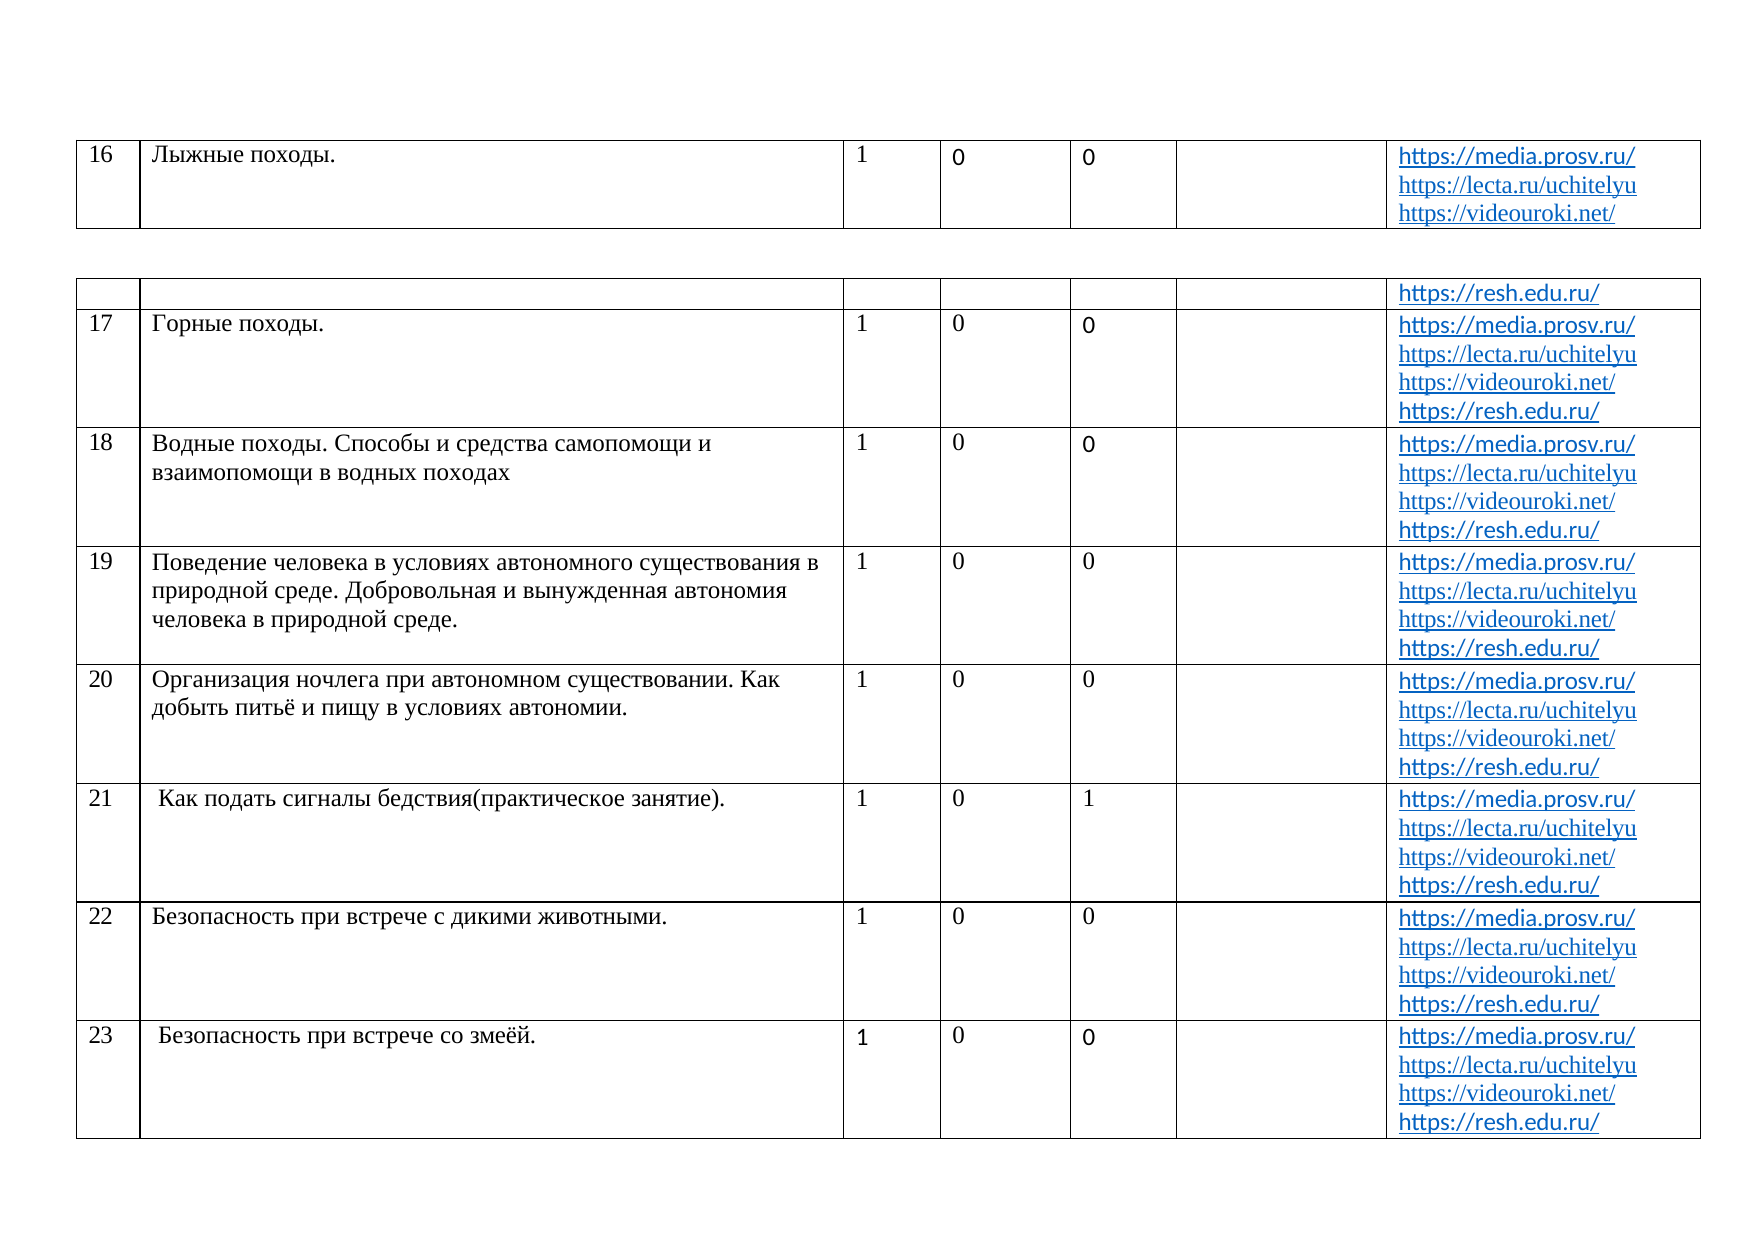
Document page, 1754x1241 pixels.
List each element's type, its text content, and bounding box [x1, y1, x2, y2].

table_cell Безопасность при встрече с дикими животными. [141, 903, 843, 1020]
table_cell 1 [844, 1021, 940, 1138]
table_cell 0 [941, 141, 1070, 227]
table_cell 0 [1071, 665, 1176, 783]
table_cell 0 [941, 310, 1070, 427]
table_header [77, 279, 139, 308]
table_cell 21 [77, 784, 139, 901]
table_cell 17 [77, 310, 139, 427]
table_header https://resh.edu.ru/ [1387, 279, 1700, 308]
table_cell [1177, 903, 1386, 1020]
table_cell [1177, 428, 1386, 546]
table_cell Горные походы. [141, 310, 843, 427]
table_cell 16 [77, 141, 139, 227]
table_cell 0 [941, 1021, 1070, 1138]
table_cell 0 [941, 428, 1070, 546]
table_cell [1177, 665, 1386, 783]
table_cell 1 [844, 665, 940, 783]
table_cell https://media.prosv.ru/ https://lecta.ru/uchitelyu https://videouroki.net/ https://resh.edu.ru/ [1387, 547, 1700, 664]
table_cell 1 [844, 141, 940, 227]
table_cell 0 [941, 903, 1070, 1020]
table_cell Лыжные походы. [141, 141, 843, 227]
table_cell https://media.prosv.ru/ https://lecta.ru/uchitelyu https://videouroki.net/ [1387, 141, 1700, 227]
table_cell Организация ночлега при автономном существовании. Как добыть питьё и пищу в условиях автономии. [141, 665, 843, 783]
table_cell 1 [844, 428, 940, 546]
table_cell Поведение человека в условиях автономного существования в природной среде. Добровольная и вынужденная автономия человека в природной среде. [141, 547, 843, 664]
table_cell [1177, 547, 1386, 664]
table_cell 1 [1071, 784, 1176, 901]
table_cell [1177, 784, 1386, 901]
table_cell 0 [1071, 547, 1176, 664]
table_cell 0 [941, 547, 1070, 664]
table_cell 1 [844, 903, 940, 1020]
table_header [1177, 279, 1386, 308]
table_cell 1 [844, 784, 940, 901]
table_header [941, 279, 1070, 308]
table_cell 23 [77, 1021, 139, 1138]
table_header [141, 279, 843, 308]
table_cell 19 [77, 547, 139, 664]
table_cell 0 [1071, 1021, 1176, 1138]
table_cell [1177, 310, 1386, 427]
table_cell 18 [77, 428, 139, 546]
table_cell https://media.prosv.ru/ https://lecta.ru/uchitelyu https://videouroki.net/ https://resh.edu.ru/ [1387, 784, 1700, 901]
table_cell [1177, 141, 1386, 227]
table_cell 1 [844, 547, 940, 664]
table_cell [1387, 1021, 1700, 1138]
table_cell 20 [77, 665, 139, 783]
table_cell Как подать сигналы бедствия(практическое занятие). [141, 784, 843, 901]
table_cell 0 [941, 665, 1070, 783]
table_cell 0 [941, 784, 1070, 901]
table_cell https://media.prosv.ru/ https://lecta.ru/uchitelyu https://videouroki.net/ https://resh.edu.ru/ [1387, 428, 1700, 546]
table_cell 0 [1071, 903, 1176, 1020]
table_cell [1177, 1021, 1386, 1138]
table_cell 0 [1071, 310, 1176, 427]
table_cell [1387, 310, 1700, 427]
table_cell https://media.prosv.ru/ https://lecta.ru/uchitelyu https://videouroki.net/ https://resh.edu.ru/ [1387, 665, 1700, 783]
table_header [844, 279, 940, 308]
table_cell 1 [844, 310, 940, 427]
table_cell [1387, 903, 1700, 1020]
table_header [1071, 279, 1176, 308]
table_cell 0 [1071, 141, 1176, 227]
table_cell Безопасность при встрече со змеёй. [141, 1021, 843, 1138]
table_cell Водные походы. Способы и средства самопомощи и взаимопомощи в водных походах [141, 428, 843, 546]
table_cell 0 [1071, 428, 1176, 546]
table_cell 22 [77, 903, 139, 1020]
